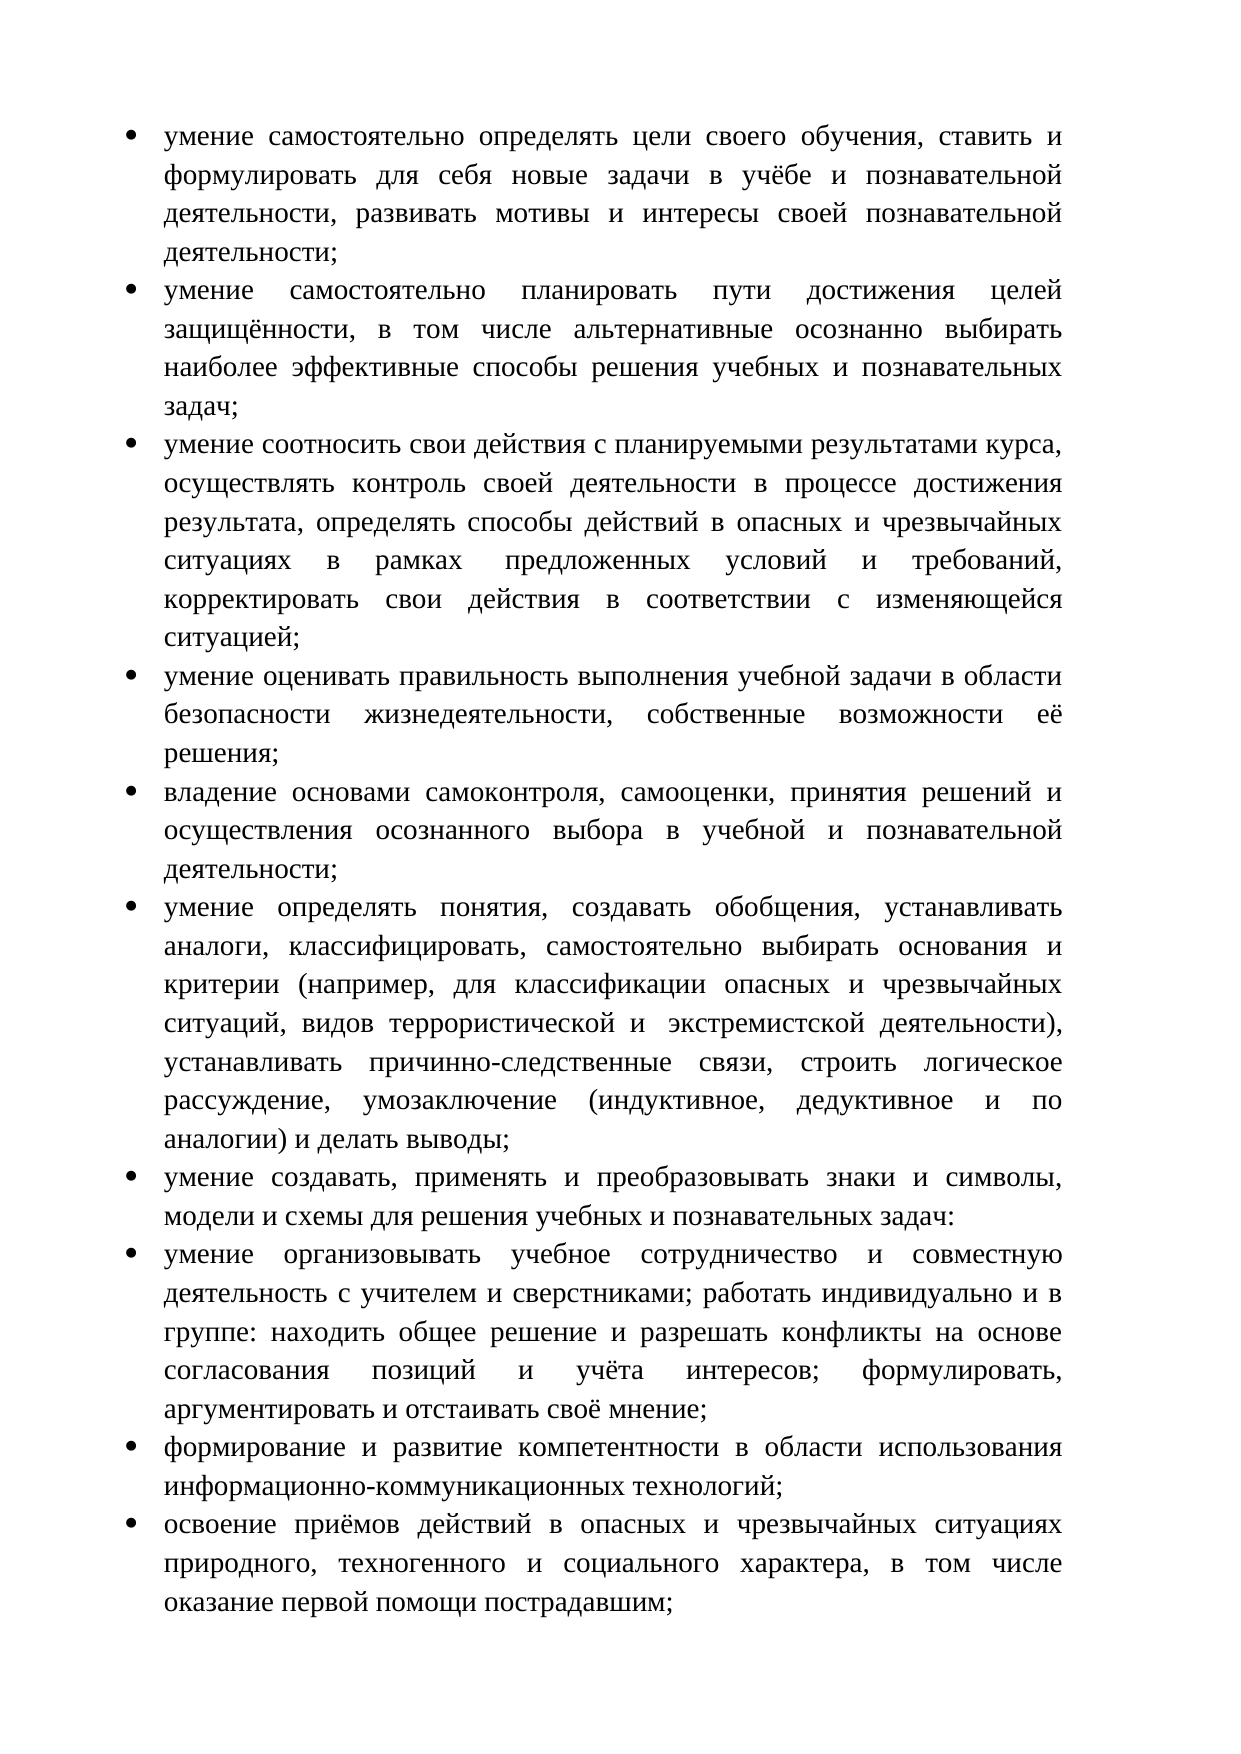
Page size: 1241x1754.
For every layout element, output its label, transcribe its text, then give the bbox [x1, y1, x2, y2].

list умение определять понятия, создавать обобщения, устанавливать аналоги, классифицировать, самостоятельно выбирать основания и критерии (например, для классификации опасных и чрезвычайных ситуаций, видов террористической и экстремистской деятельности), устанавливать причинно-следственные связи, строить логическое рассуждение, умозаключение (индуктивное, дедуктивное и по аналогии) и делать выводы; [126, 889, 1063, 1154]
list владение основами самоконтроля, самооценки, принятия решений и осуществления осознанного выбора в учебной и познавательной деятельности; [126, 774, 1063, 884]
list умение самостоятельно определять цели своего обучения, ставить и формулировать для себя новые задачи в учёбе и познавательной деятельности, развивать мотивы и интересы своей познавательной деятельности; [126, 118, 1063, 267]
list умение оценивать правильность выполнения учебной задачи в области безопасности жизнедеятельности, собственные возможности её решения; [126, 658, 1063, 769]
list формирование и развитие компетентности в области использования информационно-коммуникационных технологий; [126, 1429, 1063, 1502]
list освоение приёмов действий в опасных и чрезвычайных ситуациях природного, техногенного и социального характера, в том числе оказание первой помощи пострадавшим; [126, 1507, 1063, 1617]
list умение самостоятельно планировать пути достижения целей защищённости, в том числе альтернативные осознанно выбирать наиболее эффективные способы решения учебных и познавательных задач; [126, 272, 1063, 422]
list умение соотносить свои действия с планируемыми результатами курса, осуществлять контроль своей деятельности в процессе достижения результата, определять способы действий в опасных и чрезвычайных ситуациях в рамках предложенных условий и требований, корректировать свои действия в соответствии с изменяющейся ситуацией; [126, 427, 1063, 653]
list умение организовывать учебное сотрудничество и совместную деятельность с учителем и сверстниками; работать индивидуально и в группе: находить общее решение и разрешать конфликты на основе согласования позиций и учёта интересов; формулировать, аргументировать и отстаивать своё мнение; [126, 1237, 1063, 1424]
list умение создавать, применять и преобразовывать знаки и символы, модели и схемы для решения учебных и познавательных задач: [126, 1159, 1063, 1232]
